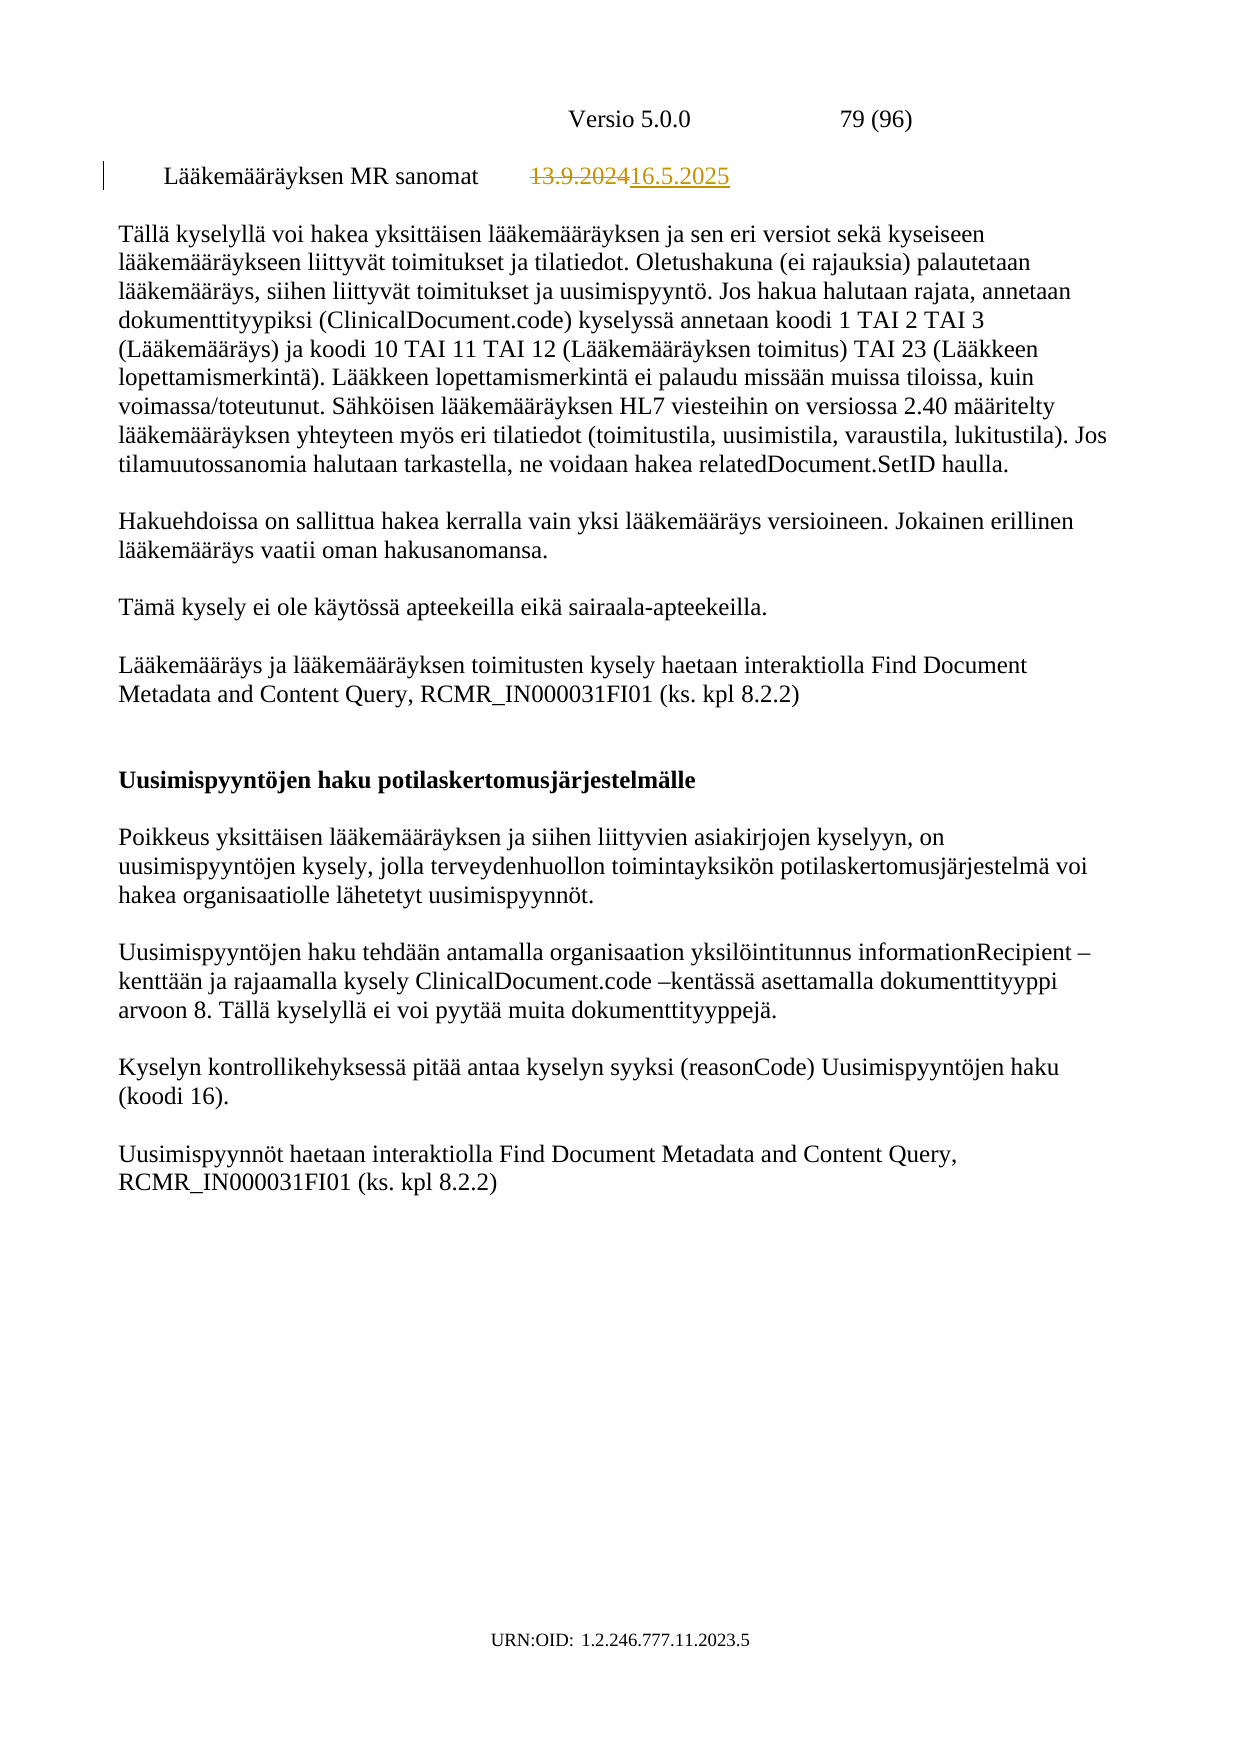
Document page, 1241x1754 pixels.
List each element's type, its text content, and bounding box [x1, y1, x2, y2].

text Tällä kyselyllä voi hakea yksittäisen lääkemääräyksen ja sen eri versiot sekä kyseiseen lääkemääräykseen liittyvät toimitukset ja tilatiedot. Oletushakuna (ei rajauksia) palautetaan lääkemääräys, siihen liittyvät toimitukset ja uusimispyyntö. Jos hakua halutaan rajata, annetaan dokumenttityypiksi (ClinicalDocument.code) kyselyssä annetaan koodi 1 TAI 2 TAI 3 (Lääkemääräys) ja koodi 10 TAI 11 TAI 12 (Lääkemääräyksen toimitus) TAI 23 (Lääkkeen lopettamismerkintä). Lääkkeen lopettamismerkintä ei palaudu missään muissa tiloissa, kuin voimassa/toteutunut. Sähköisen lääkemääräyksen HL7 viesteihin on versiossa 2.40 määritelty lääkemääräyksen yhteyteen myös eri tilatiedot (toimitustila, uusimistila, varaustila, lukitustila). Jos tilamuutossanomia halutaan tarkastella, ne voidaan hakea relatedDocument.SetID haulla. [118, 219, 1122, 477]
text Hakuehdoissa on sallittua hakea kerralla vain yksi lääkemääräys versioineen. Jokainen erillinen lääkemääräys vaatii oman hakusanomansa. [118, 506, 1122, 564]
text Poikkeus yksittäisen lääkemääräyksen ja siihen liittyvien asiakirjojen kyselyyn, on uusimispyyntöjen kysely, jolla terveydenhuollon toimintayksikön potilaskertomusjärjestelmä voi hakea organisaatiolle lähetetyt uusimispyynnöt. [118, 822, 1122, 909]
text Uusimispyyntöjen haku tehdään antamalla organisaation yksilöintitunnus informationRecipient –kenttään ja rajaamalla kysely ClinicalDocument.code –kentässä asettamalla dokumenttityyppi arvoon 8. Tällä kyselyllä ei voi pyytää muita dokumenttityyppejä. [118, 937, 1122, 1024]
text Uusimispyynnöt haetaan interaktiolla Find Document Metadata and Content Query, RCMR_IN000031FI01 (ks. kpl 8.2.2) [118, 1139, 1122, 1196]
text Uusimispyyntöjen haku potilaskertomusjärjestelmälle [118, 765, 1122, 794]
text Kyselyn kontrollikehyksessä pitää antaa kyselyn syyksi (reasonCode) Uusimispyyntöjen haku (koodi 16). [118, 1052, 1122, 1110]
text Tämä kysely ei ole käytössä apteekeilla eikä sairaala-apteekeilla. [118, 592, 1122, 621]
text Lääkemääräys ja lääkemääräyksen toimitusten kysely haetaan interaktiolla Find Document Metadata and Content Query, RCMR_IN000031FI01 (ks. kpl 8.2.2) [118, 650, 1122, 707]
